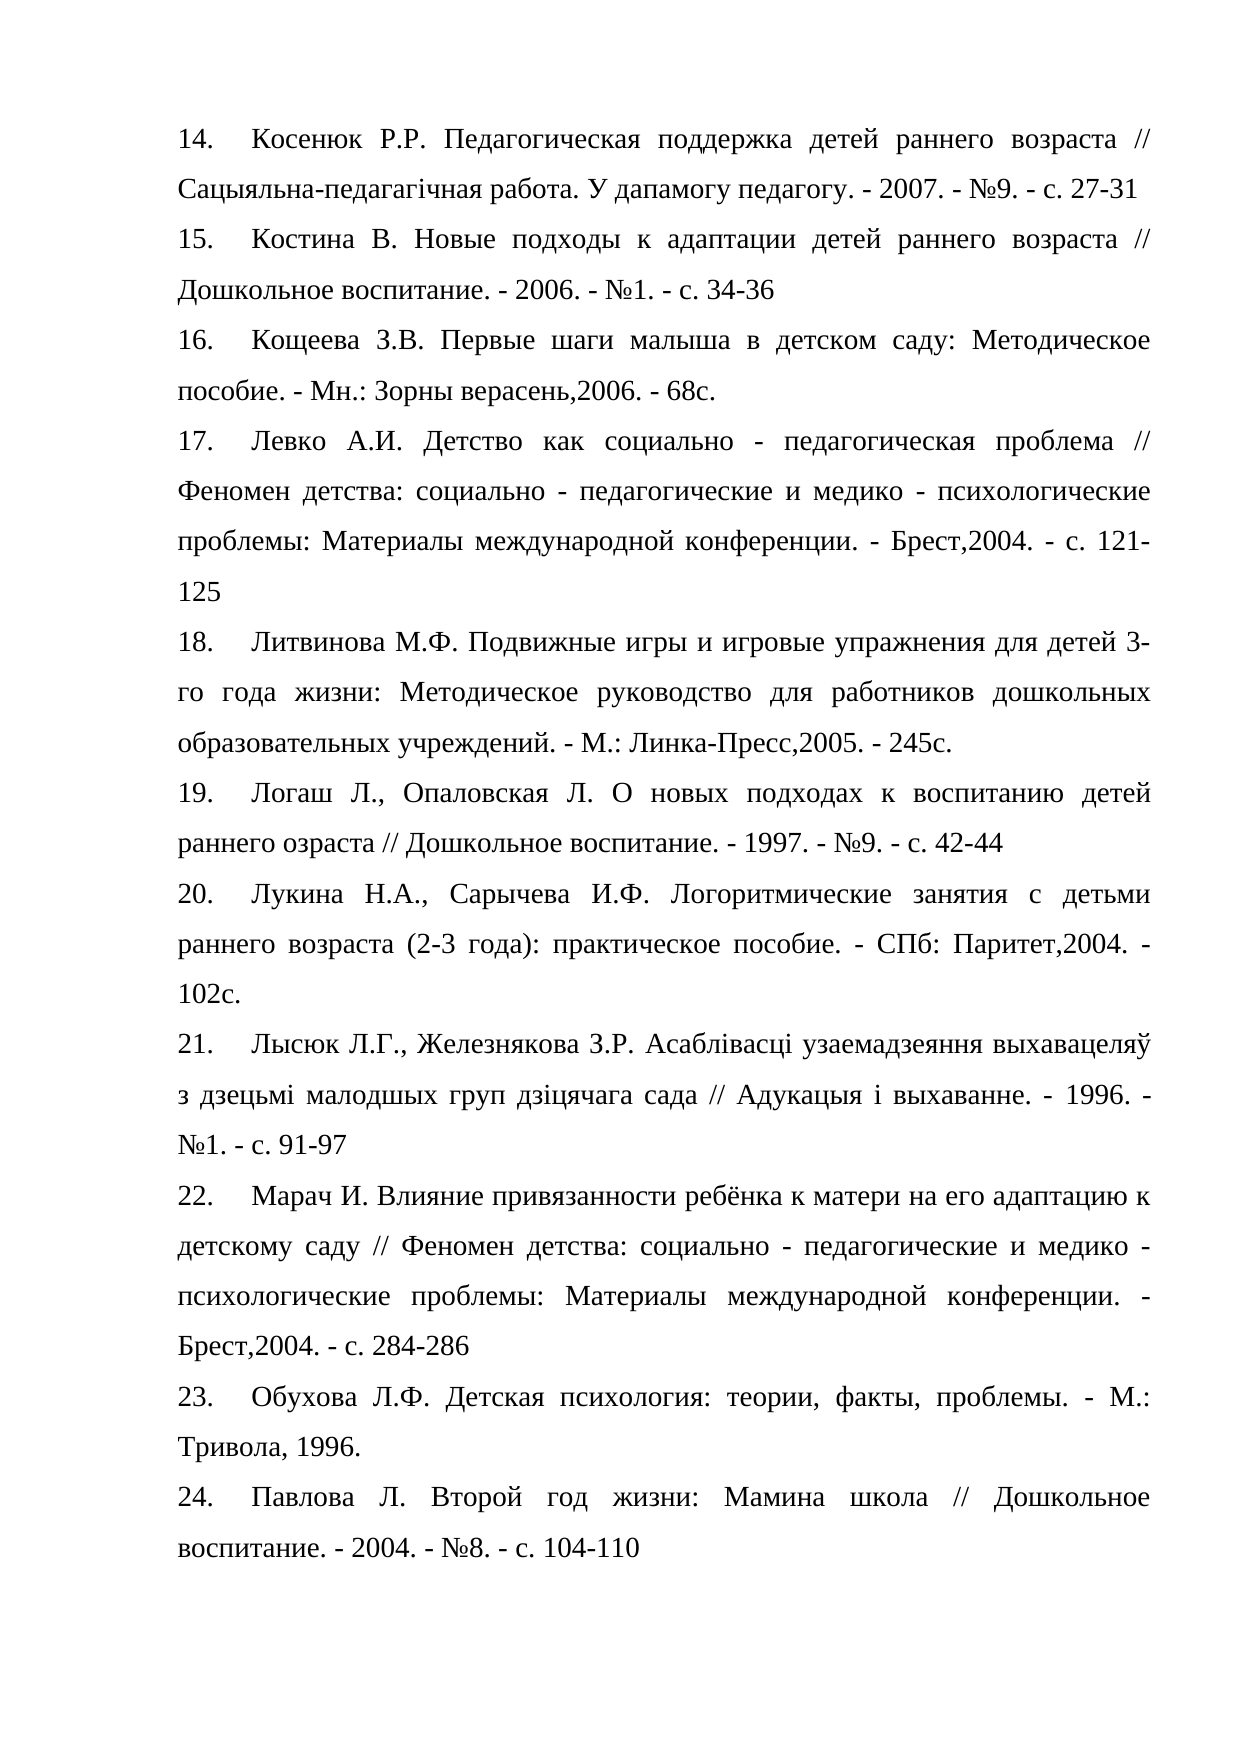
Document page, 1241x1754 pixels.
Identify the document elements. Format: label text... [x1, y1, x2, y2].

text Косенюк Р.Р. Педагогическая поддержка детей раннего возраста // Сацыяльна-педагагічная работа. У дапамогу педагогу. - 2007. - №9. - с. 27-31 [177, 121, 1152, 205]
text Костина В. Новые подходы к адаптации детей раннего возраста // Дошкольное воспитание. - 2006. - №1. - с. 34-36 [177, 222, 1152, 306]
text Обухова Л.Ф. Детская психология: теории, факты, проблемы. - М.: Тривола, 1996. [177, 1379, 1152, 1463]
text Лысюк Л.Г., Железнякова З.Р. Асаблівасці узаемадзеяння выхавацеляў з дзецьмі малодшых груп дзіцячага сада // Адукацыя і выхаванне. - 1996. - №1. - с. 91-97 [177, 1027, 1152, 1161]
text Марач И. Влияние привязанности ребёнка к матери на его адаптацию к детскому саду // Феномен детства: социально - педагогические и медико - психологические проблемы: Материалы международной конференции. - Брест,2004. - с. 284-286 [177, 1178, 1152, 1362]
text Павлова Л. Второй год жизни: Мамина школа // Дошкольное воспитание. - 2004. - №8. - с. 104-110 [177, 1479, 1152, 1563]
text Логаш Л., Опаловская Л. О новых подходах к воспитанию детей раннего озраста // Дошкольное воспитание. - 1997. - №9. - с. 42-44 [177, 775, 1152, 859]
text Литвинова М.Ф. Подвижные игры и игровые упражнения для детей 3-го года жизни: Методическое руководство для работников дошкольных образовательных учреждений. - М.: Линка-Пресс,2005. - 245с. [177, 624, 1152, 758]
text Лукина Н.А., Сарычева И.Ф. Логоритмические занятия с детьми раннего возраста (2-3 года): практическое пособие. - СПб: Паритет,2004. - 102с. [177, 876, 1152, 1010]
text Левко А.И. Детство как социально - педагогическая проблема // Феномен детства: социально - педагогические и медико - психологические проблемы: Материалы международной конференции. - Брест,2004. - с. 121-125 [177, 423, 1152, 607]
text Кощеева З.В. Первые шаги малыша в детском саду: Методическое пособие. - Мн.: Зорны верасень,2006. - 68с. [177, 322, 1152, 406]
